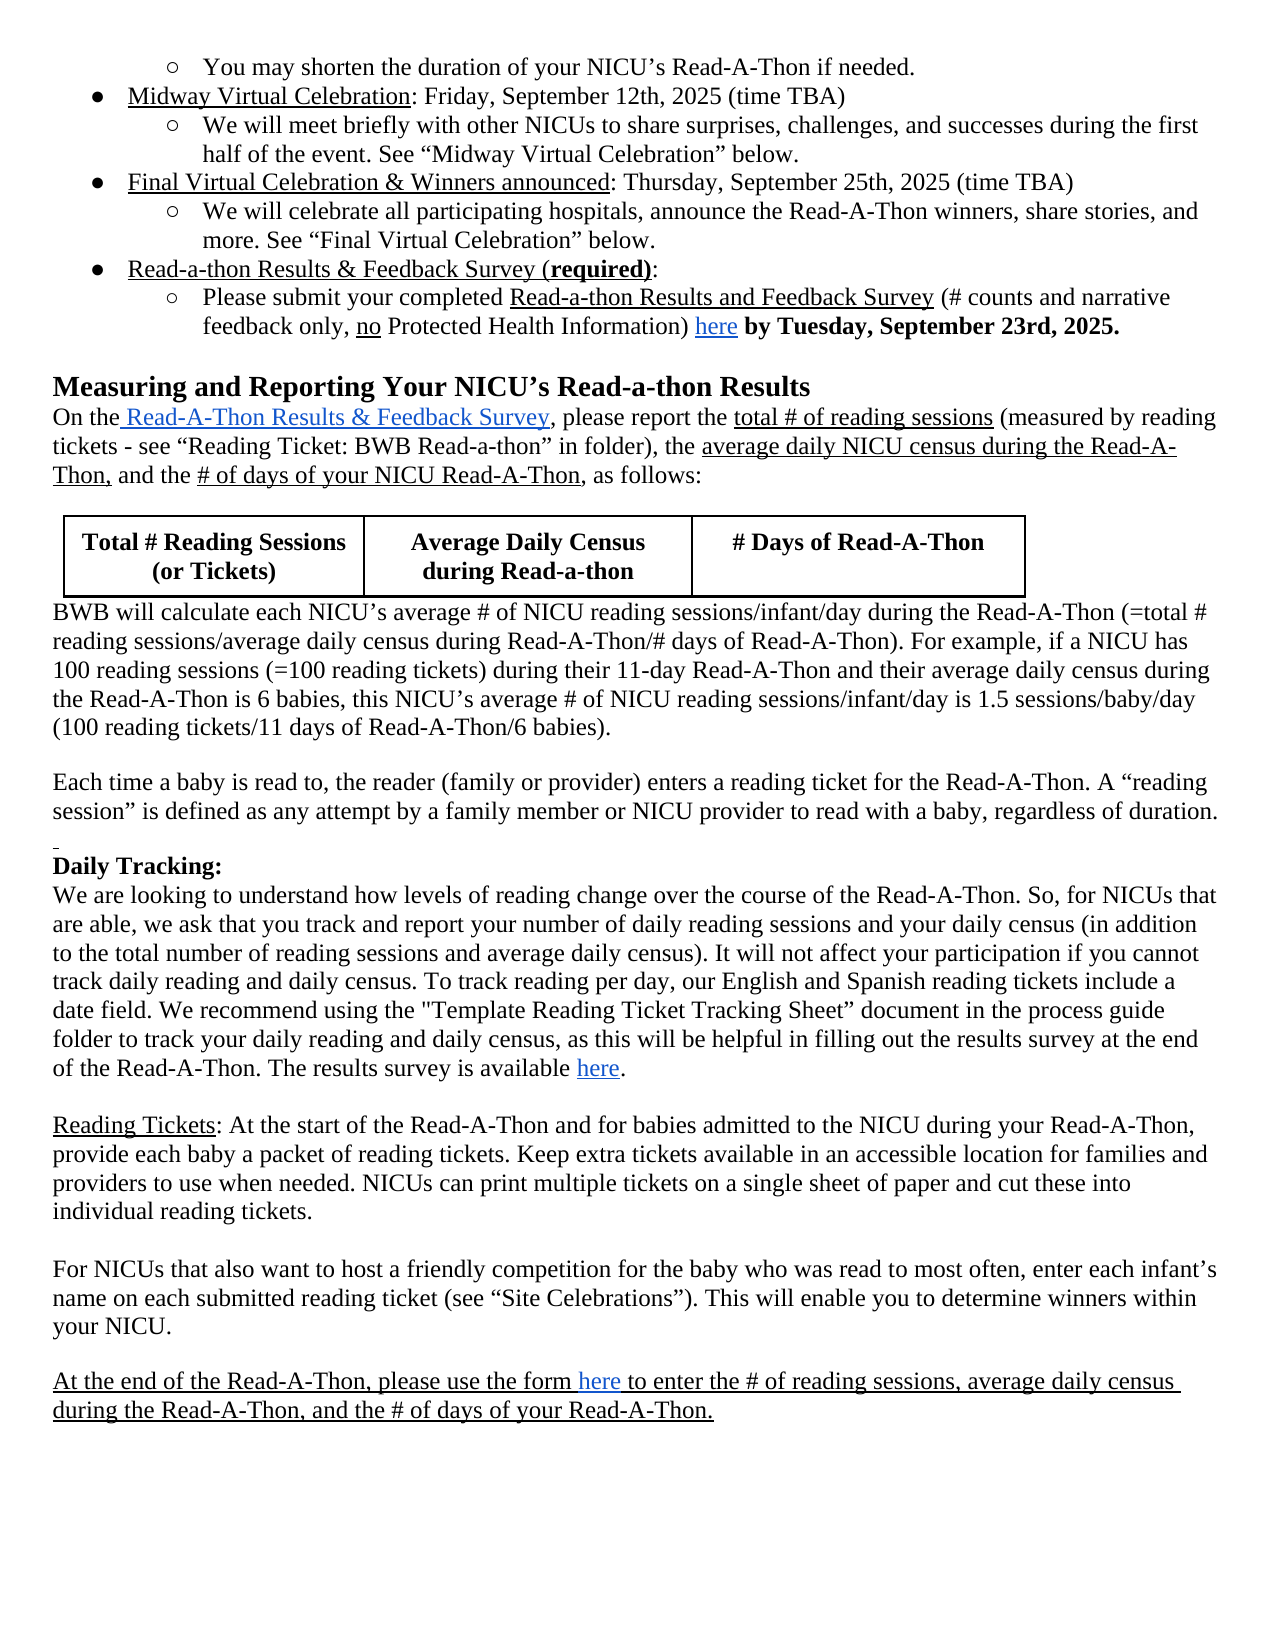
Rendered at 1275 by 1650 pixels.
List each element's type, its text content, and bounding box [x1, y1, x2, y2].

table_header Average Daily Census during Read-a-thon [365, 517, 691, 595]
table_header # Days of Read-A-Thon [693, 517, 1024, 595]
text For NICUs that also want to host a friendly competition for the baby who was read to most often, enter each infant’s name on each submitted reading ticket (see “Site Celebrations”). This will enable you to determine winners within your NICU. [52, 1254, 1222, 1340]
list You may shorten the duration of your NICU’s Read-A-Thon if needed. [165, 52, 1222, 81]
list We will celebrate all participating hospitals, announce the Read-A-Thon winners, share stories, and more. See “Final Virtual Celebration” below. [165, 196, 1222, 254]
list Please submit your completed Read-a-thon Results and Feedback Survey (# counts and narrative feedback only, no Protected Health Information) here by Tuesday, September 23rd, 2025. [165, 282, 1222, 340]
text On the Read-A-Thon Results & Feedback Survey, please report the total # of reading sessions (measured by reading tickets - see “Reading Ticket: BWB Read-a-thon” in folder), the average daily NICU census during the Read-A-Thon, and the # of days of your NICU Read-A-Thon, as follows: [52, 402, 1222, 488]
text Daily Tracking: [52, 851, 1222, 880]
text Measuring and Reporting Your NICU’s Read-a-thon Results [52, 369, 1222, 402]
list Read-a-thon Results & Feedback Survey (required): [90, 254, 1222, 282]
table_header Total # Reading Sessions (or Tickets) [65, 517, 363, 595]
list We will meet briefly with other NICUs to share surprises, challenges, and successes during the first half of the event. See “Midway Virtual Celebration” below. [165, 110, 1222, 167]
text At the end of the Read-A-Thon, please use the form here to enter the # of reading sessions, average daily census during the Read-A-Thon, and the # of days of your Read-A-Thon. [52, 1366, 1222, 1424]
list Final Virtual Celebration & Winners announced: Thursday, September 25th, 2025 (time TBA) [90, 167, 1222, 196]
text Each time a baby is read to, the reader (family or provider) enters a reading ticket for the Read-A-Thon. A “reading session” is defined as any attempt by a family member or NICU provider to read with a baby, regardless of duration. [52, 767, 1222, 825]
text Reading Tickets: At the start of the Read-A-Thon and for babies admitted to the NICU during your Read-A-Thon, provide each baby a packet of reading tickets. Keep extra tickets available in an accessible location for families and providers to use when needed. NICUs can print multiple tickets on a single sheet of paper and cut these into individual reading tickets. [52, 1110, 1222, 1225]
text BWB will calculate each NICU’s average # of NICU reading sessions/infant/day during the Read-A-Thon (=total # reading sessions/average daily census during Read-A-Thon/# days of Read-A-Thon). For example, if a NICU has 100 reading sessions (=100 reading tickets) during their 11-day Read-A-Thon and their average daily census during the Read-A-Thon is 6 babies, this NICU’s average # of NICU reading sessions/infant/day is 1.5 sessions/baby/day (100 reading tickets/11 days of Read-A-Thon/6 babies). [52, 597, 1222, 741]
text We are looking to understand how levels of reading change over the course of the Read-A-Thon. So, for NICUs that are able, we ask that you track and report your number of daily reading sessions and your daily census (in addition to the total number of reading sessions and average daily census). It will not affect your participation if you cannot track daily reading and daily census. To track reading per day, our English and Spanish reading tickets include a date field. We recommend using the "Template Reading Ticket Tracking Sheet” document in the process guide folder to track your daily reading and daily census, as this will be helpful in filling out the results survey at the end of the Read-A-Thon. The results survey is available here. [52, 880, 1222, 1081]
list Midway Virtual Celebration: Friday, September 12th, 2025 (time TBA) [90, 81, 1222, 110]
